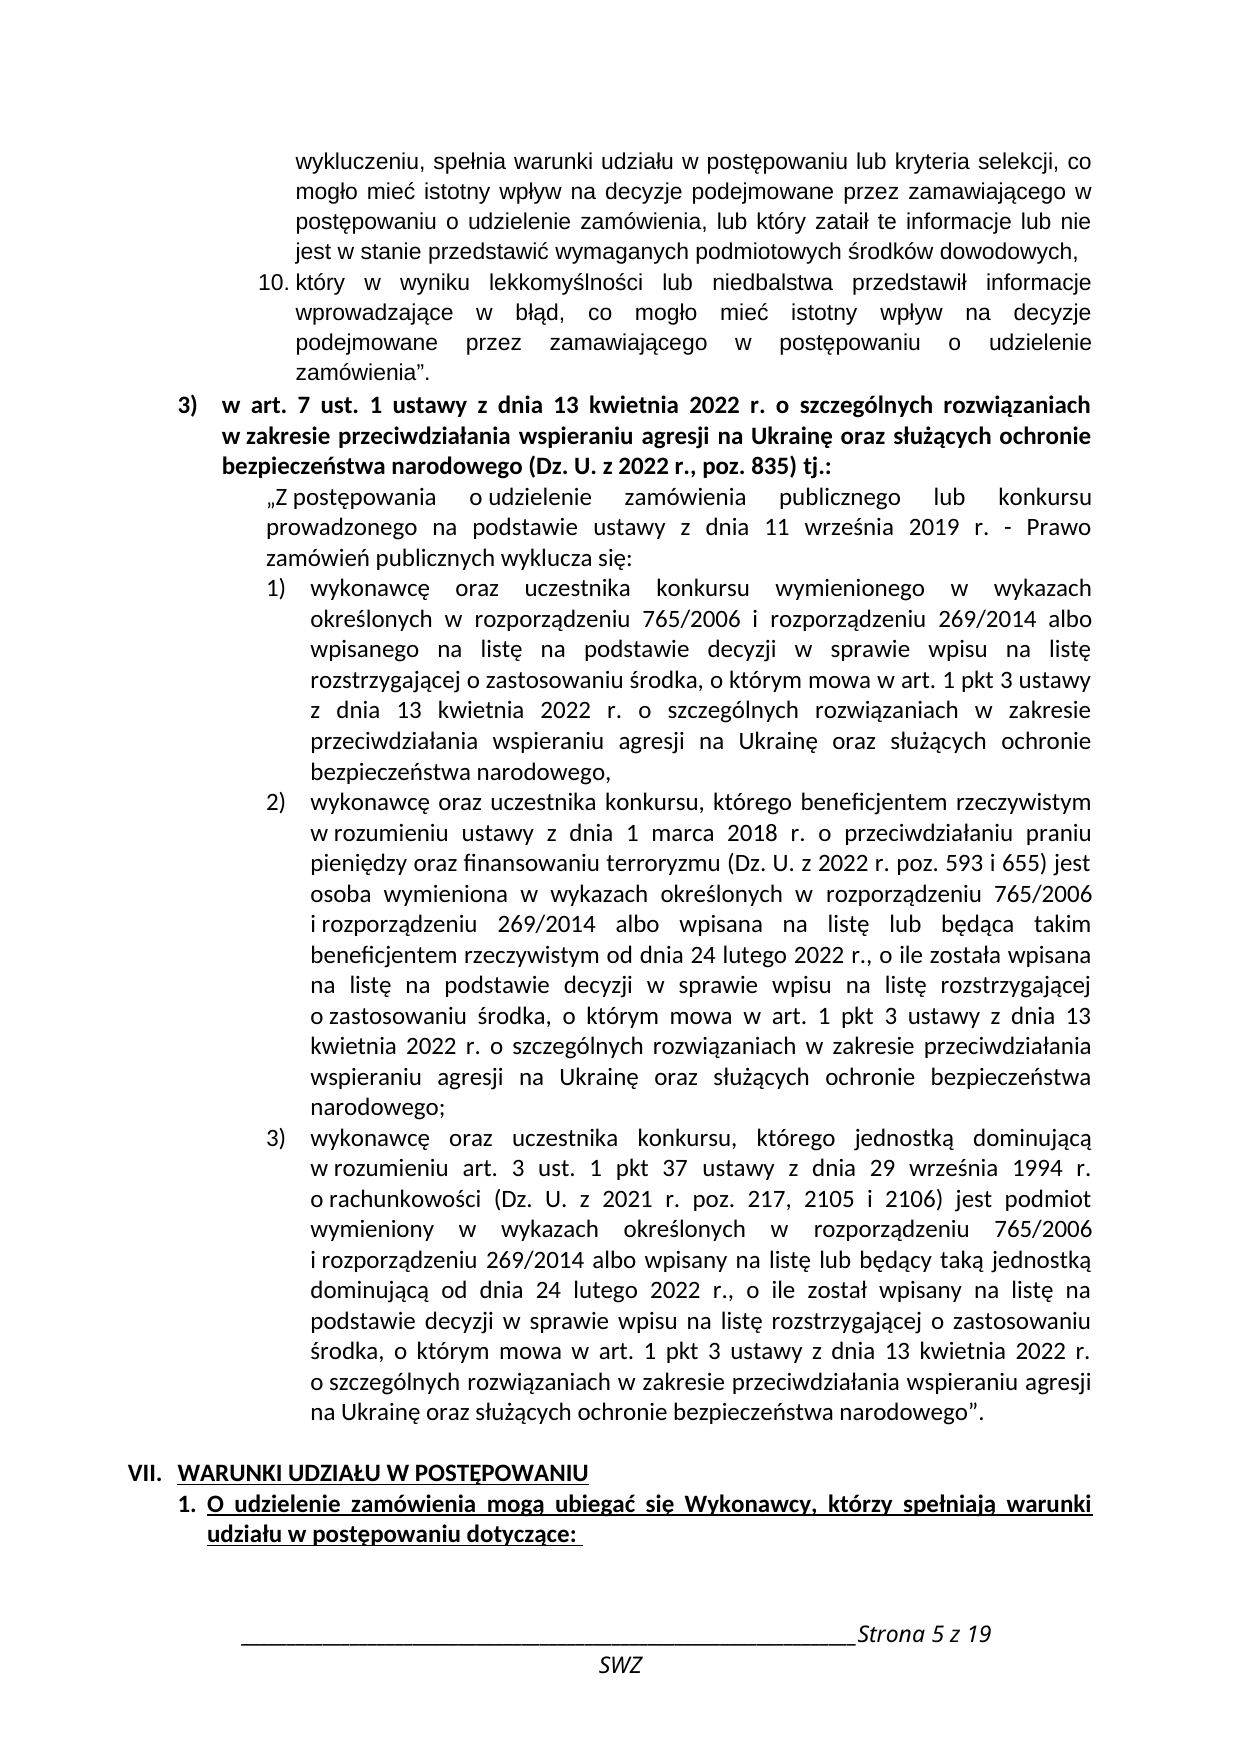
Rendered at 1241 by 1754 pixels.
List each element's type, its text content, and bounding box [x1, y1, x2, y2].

list w art. 7 ust. 1 ustawy z dnia 13 kwietnia 2022 r. o szczególnych rozwiązaniach w zakresie przeciwdziałania wspieraniu agresji na Ukrainę oraz służących ochronie bezpieczeństwa narodowego (Dz. U. z 2022 r., poz. 835) tj.: [177, 389, 1092, 481]
list wykonawcę oraz uczestnika konkursu wymienionego w wykazach określonych w rozporządzeniu 765/2006 i rozporządzeniu 269/2014 albo wpisanego na listę na podstawie decyzji w sprawie wpisu na listę rozstrzygającej o zastosowaniu środka, o którym mowa w art. 1 pkt 3 ustawy z dnia 13 kwietnia 2022 r. o szczególnych rozwiązaniach w zakresie przeciwdziałania wspieraniu agresji na Ukrainę oraz służących ochronie bezpieczeństwa narodowego, [266, 572, 1092, 786]
list wykonawcę oraz uczestnika konkursu, którego beneficjentem rzeczywistym w rozumieniu ustawy z dnia 1 marca 2018 r. o przeciwdziałaniu praniu pieniędzy oraz finansowaniu terroryzmu (Dz. U. z 2022 r. poz. 593 i 655) jest osoba wymieniona w wykazach określonych w rozporządzeniu 765/2006 i rozporządzeniu 269/2014 albo wpisana na listę lub będąca takim beneficjentem rzeczywistym od dnia 24 lutego 2022 r., o ile została wpisana na listę na podstawie decyzji w sprawie wpisu na listę rozstrzygającej o zastosowaniu środka, o którym mowa w art. 1 pkt 3 ustawy z dnia 13 kwietnia 2022 r. o szczególnych rozwiązaniach w zakresie przeciwdziałania wspieraniu agresji na Ukrainę oraz służących ochronie bezpieczeństwa narodowego; [266, 786, 1092, 1122]
list WARUNKI UDZIAŁU W POSTĘPOWANIU [162, 1458, 1092, 1488]
list wykonawcę oraz uczestnika konkursu, którego jednostką dominującą w rozumieniu art. 3 ust. 1 pkt 37 ustawy z dnia 29 września 1994 r. o rachunkowości (Dz. U. z 2021 r. poz. 217, 2105 i 2106) jest podmiot wymieniony w wykazach określonych w rozporządzeniu 765/2006 i rozporządzeniu 269/2014 albo wpisany na listę lub będący taką jednostką dominującą od dnia 24 lutego 2022 r., o ile został wpisany na listę na podstawie decyzji w sprawie wpisu na listę rozstrzygającej o zastosowaniu środka, o którym mowa w art. 1 pkt 3 ustawy z dnia 13 kwietnia 2022 r. o szczególnych rozwiązaniach w zakresie przeciwdziałania wspieraniu agresji na Ukrainę oraz służących ochronie bezpieczeństwa narodowego”. [266, 1122, 1092, 1427]
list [258, 148, 1092, 265]
list który w wyniku lekkomyślności lub niedbalstwa przedstawił informacje wprowadzające w błąd, co mogło mieć istotny wpływ na decyzje podejmowane przez zamawiającego w postępowaniu o udzielenie zamówienia”. [258, 268, 1092, 386]
list O udzielenie zamówienia mogą ubiegać się Wykonawcy, którzy spełniają warunki udziału w postępowaniu dotyczące: [177, 1488, 1092, 1549]
list „Z postępowania o udzielenie zamówienia publicznego lub konkursu prowadzonego na podstawie ustawy z dnia 11 września 2019 r. - Prawo zamówień publicznych wyklucza się: [266, 481, 1092, 572]
